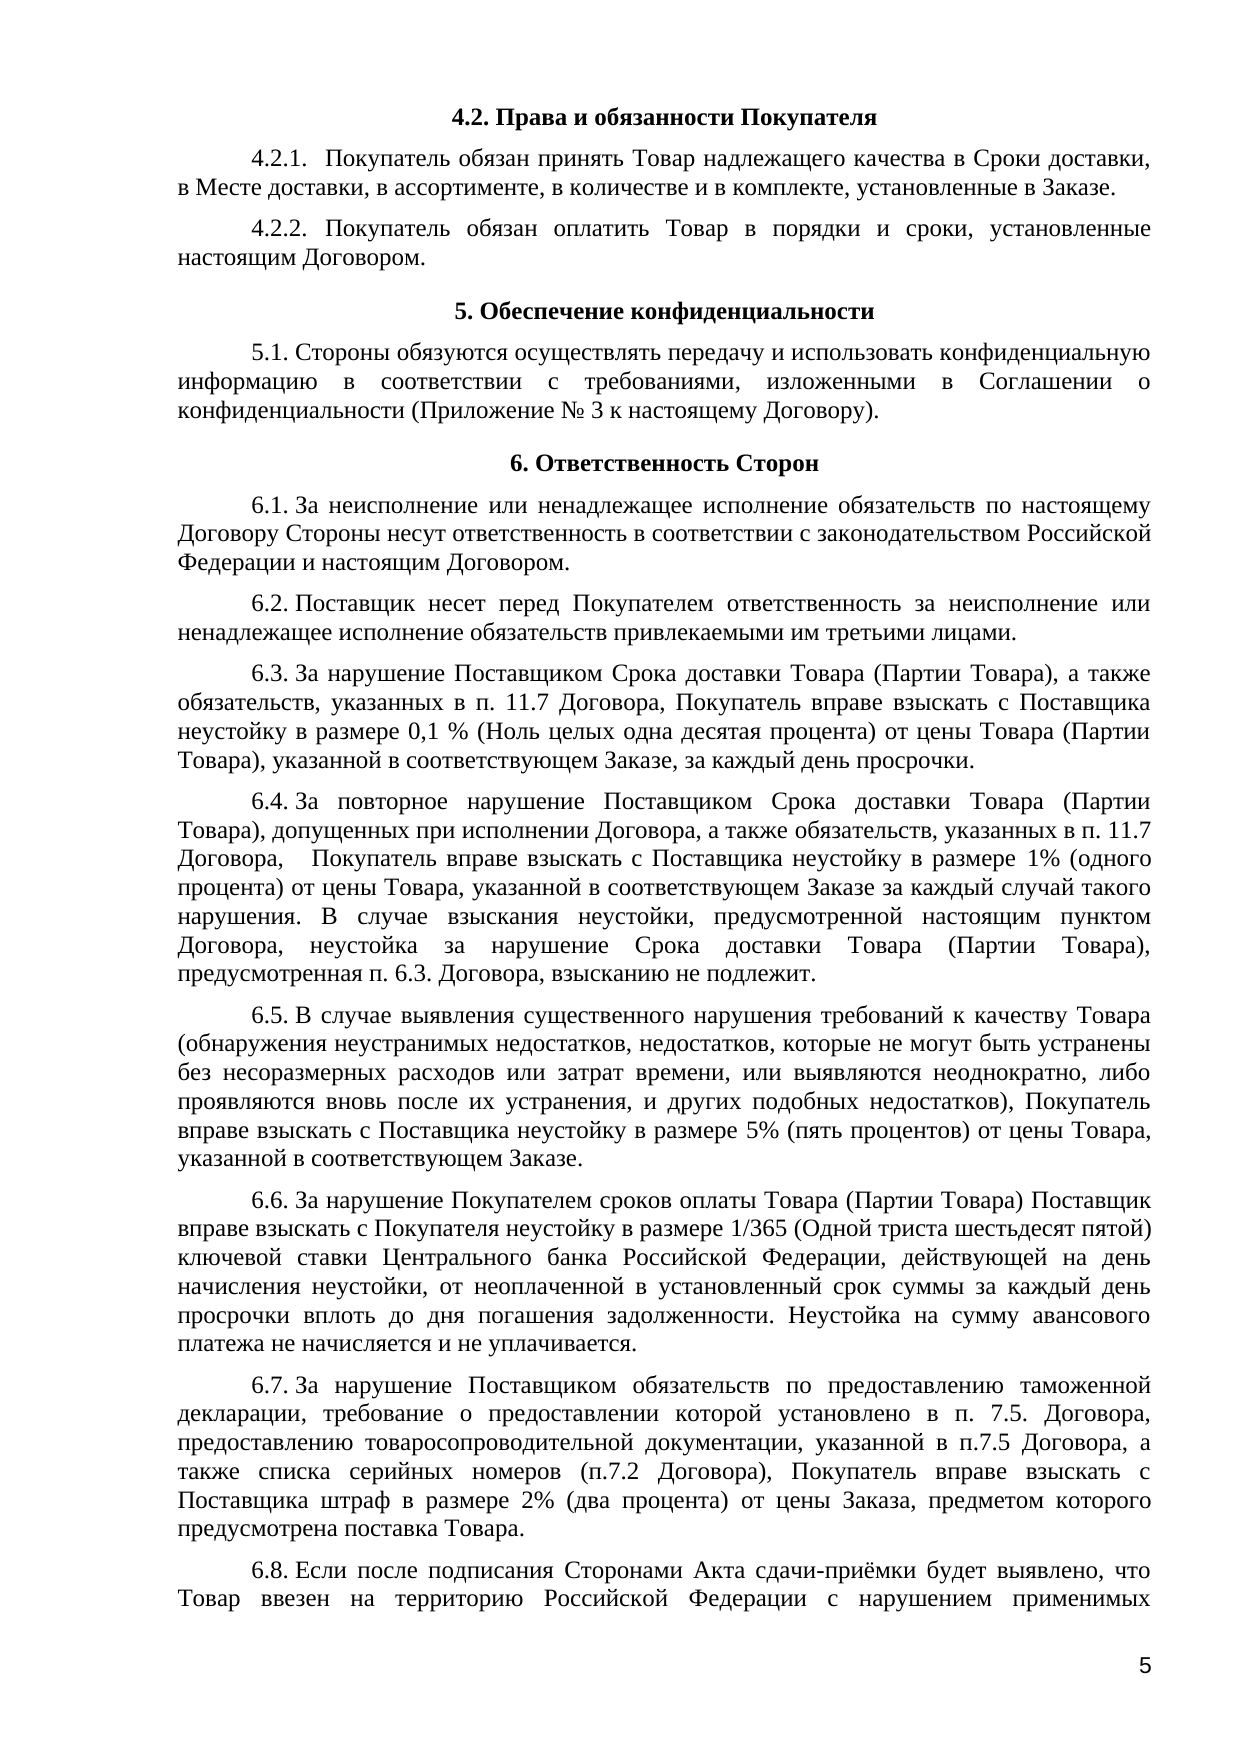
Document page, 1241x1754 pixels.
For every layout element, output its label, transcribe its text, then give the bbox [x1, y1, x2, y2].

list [177, 1555, 1152, 1612]
text 4.2. Права и обязанности Покупателя [177, 102, 1152, 131]
list За неисполнение или ненадлежащее исполнение обязательств по настоящему Договору Стороны несут ответственность в соответствии с законодательством Российской Федерации и настоящим Договором. [177, 490, 1152, 576]
list За нарушение Покупателем сроков оплаты Товара (Партии Товара) Поставщик вправе взыскать с Покупателя неустойку в размере 1/365 (Одной триста шестьдесят пятой) ключевой ставки Центрального банка Российской Федерации, действующей на день начисления неустойки, от неоплаченной в установленный срок суммы за каждый день просрочки вплоть до дня погашения задолженности. Неустойка на сумму авансового платежа не начисляется и не уплачивается. [177, 1185, 1152, 1357]
list Ответственность Сторон [177, 448, 1152, 477]
list Покупатель обязан принять Товар надлежащего качества в Сроки доставки, в Месте доставки, в ассортименте, в количестве и в комплекте, установленные в Заказе. [177, 143, 1152, 201]
list Покупатель обязан оплатить Товар в порядки и сроки, установленные настоящим Договором. [177, 213, 1152, 271]
list В случае выявления существенного нарушения требований к качеству Товара (обнаружения неустранимых недостатков, недостатков, которые не могут быть устранены без несоразмерных расходов или затрат времени, или выявляются неоднократно, либо проявляются вновь после их устранения, и других подобных недостатков), Покупатель вправе взыскать с Поставщика неустойку в размере 5% (пять процентов) от цены Товара, указанной в соответствующем Заказе. [177, 1000, 1152, 1172]
list За нарушение Поставщиком обязательств по предоставлению таможенной декларации, требование о предоставлении которой установлено в п. 7.5. Договора, предоставлению товаросопроводительной документации, указанной в п.7.5 Договора, а также списка серийных номеров (п.7.2 Договора), Покупатель вправе взыскать с Поставщика штраф в размере 2% (два процента) от цены Заказа, предметом которого предусмотрена поставка Товара. [177, 1370, 1152, 1542]
list Обеспечение конфиденциальности [177, 296, 1152, 325]
list За нарушение Поставщиком Срока доставки Товара (Партии Товара), а также обязательств, указанных в п. 11.7 Договора, Покупатель вправе взыскать с Поставщика неустойку в размере 0,1 % (Ноль целых одна десятая процента) от цены Товара (Партии Товара), указанной в соответствующем Заказе, за каждый день просрочки. [177, 658, 1152, 773]
list Поставщик несет перед Покупателем ответственность за неисполнение или ненадлежащее исполнение обязательств привлекаемыми им третьими лицами. [177, 588, 1152, 646]
list За повторное нарушение Поставщиком Срока доставки Товара (Партии Товара), допущенных при исполнении Договора, а также обязательств, указанных в п. 11.7 Договора, Покупатель вправе взыскать с Поставщика неустойку в размере 1% (одного процента) от цены Товара, указанной в соответствующем Заказе за каждый случай такого нарушения. В случае взыскания неустойки, предусмотренной настоящим пунктом Договора, неустойка за нарушение Срока доставки Товара (Партии Товара), предусмотренная п. 6.3. Договора, взысканию не подлежит. [177, 786, 1152, 987]
list Стороны обязуются осуществлять передачу и использовать конфиденциальную информацию в соответствии с требованиями, изложенными в Соглашении о конфиденциальности (Приложение № 3 к настоящему Договору). [177, 337, 1152, 423]
